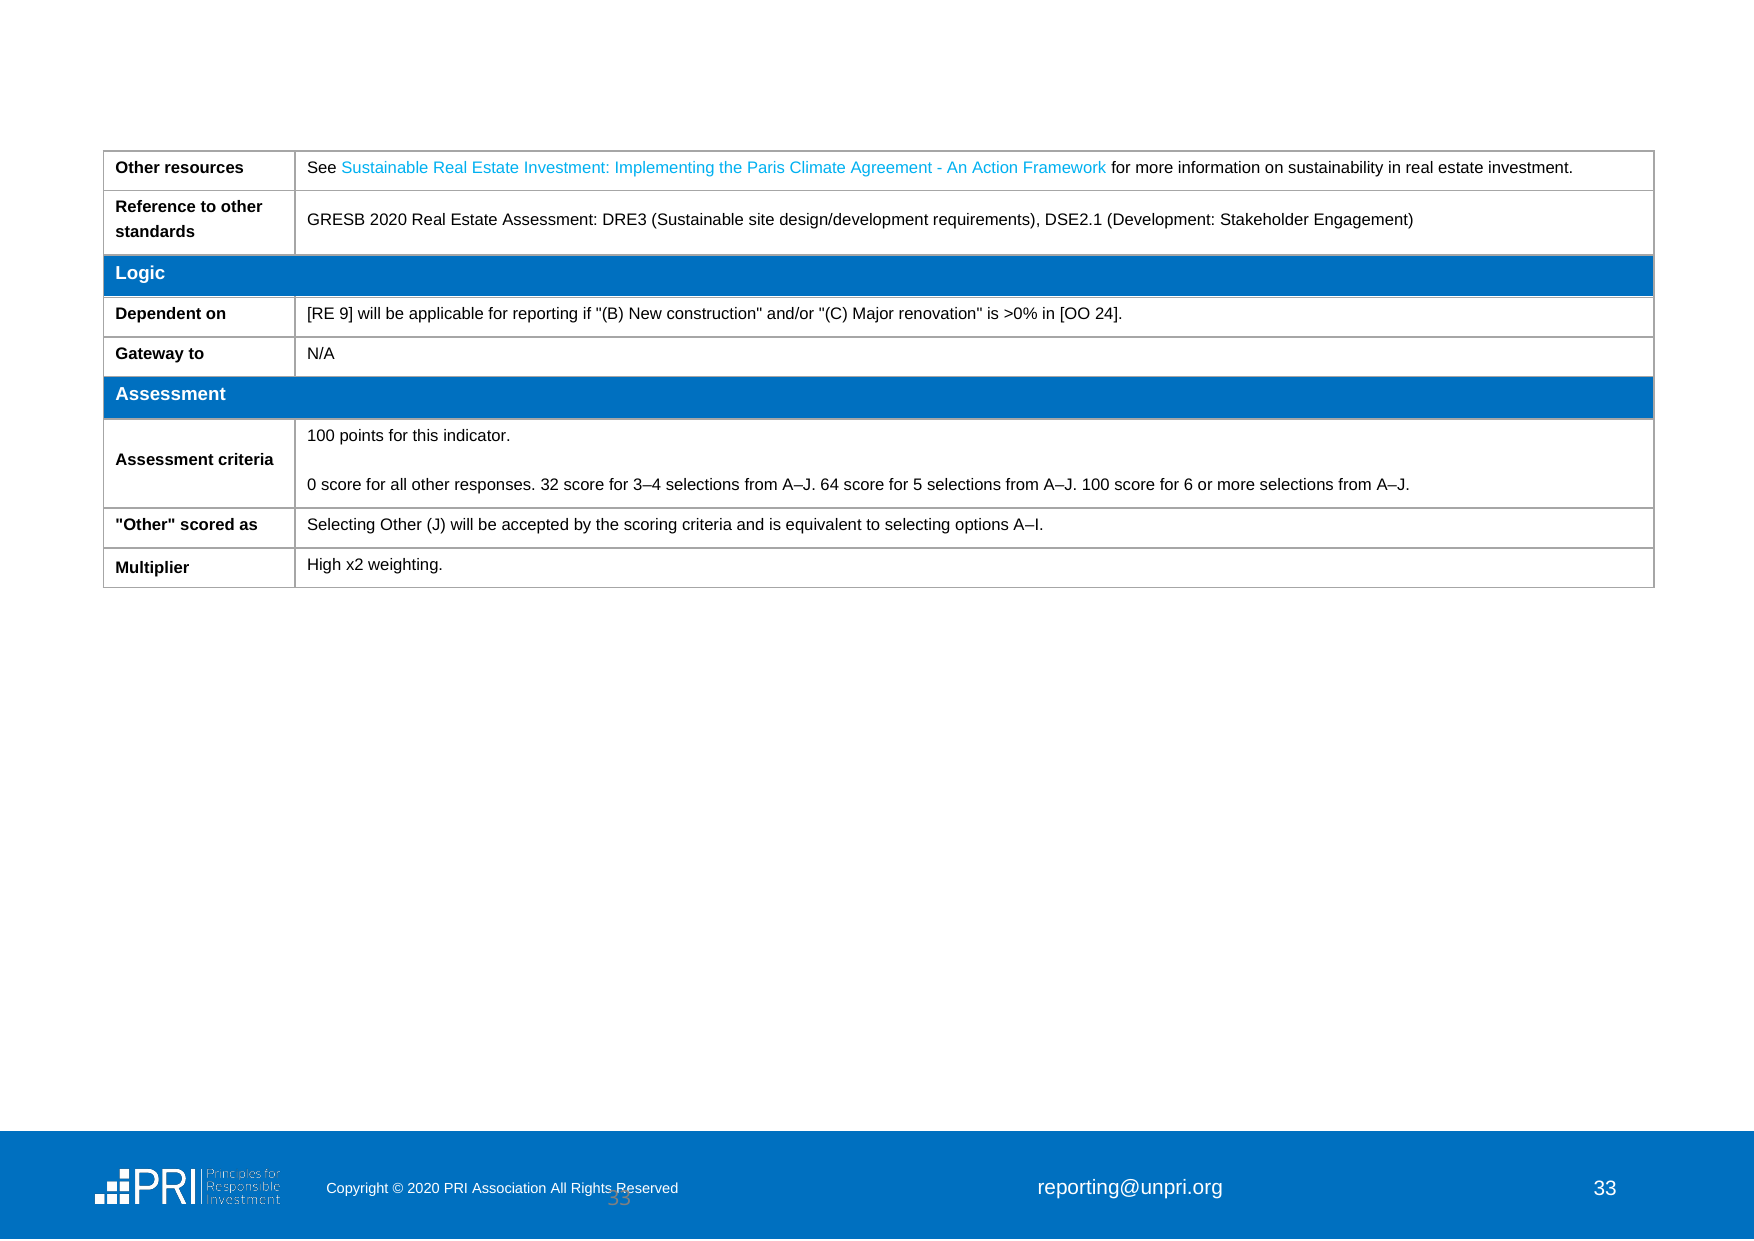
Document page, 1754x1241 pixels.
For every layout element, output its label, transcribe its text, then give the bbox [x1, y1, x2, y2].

picture [92, 1166, 282, 1207]
table_cell 100 points for this indicator. 0 score for all other responses. 32 score for 3–4 selections from A–J. 64 score for 5 selections from A–J. 100 score for 6 or more selections from A–J. [296, 420, 1653, 507]
table_cell Assessment criteria [104, 420, 294, 507]
table_cell [RE 9] will be applicable for reporting if "(B) New construction" and/or "(C) Major renovation" is >0% in [OO 24]. [296, 298, 1653, 336]
table_cell Dependent on [104, 298, 294, 336]
table_cell N/A [296, 338, 1653, 376]
table_cell "Other" scored as [104, 509, 294, 547]
table_cell Multiplier [104, 549, 294, 587]
table_cell Logic [104, 256, 1653, 296]
table_cell Selecting Other (J) will be accepted by the scoring criteria and is equivalent to selecting options A–I. [296, 509, 1653, 547]
table_cell Gateway to [104, 338, 294, 376]
table_cell Assessment [104, 377, 1653, 418]
table_cell Reference to other standards [104, 191, 294, 254]
table_cell GRESB 2020 Real Estate Assessment: DRE3 (Sustainable site design/development requirements), DSE2.1 (Development: Stakeholder Engagement) [296, 191, 1653, 254]
table_cell High x2 weighting. [296, 549, 1653, 587]
table_cell See Sustainable Real Estate Investment: Implementing the Paris Climate Agreement - An Action Framework for more information on sustainability in real estate investment. [296, 152, 1653, 190]
table_cell Other resources [104, 152, 294, 190]
picture [472, 162, 481, 173]
